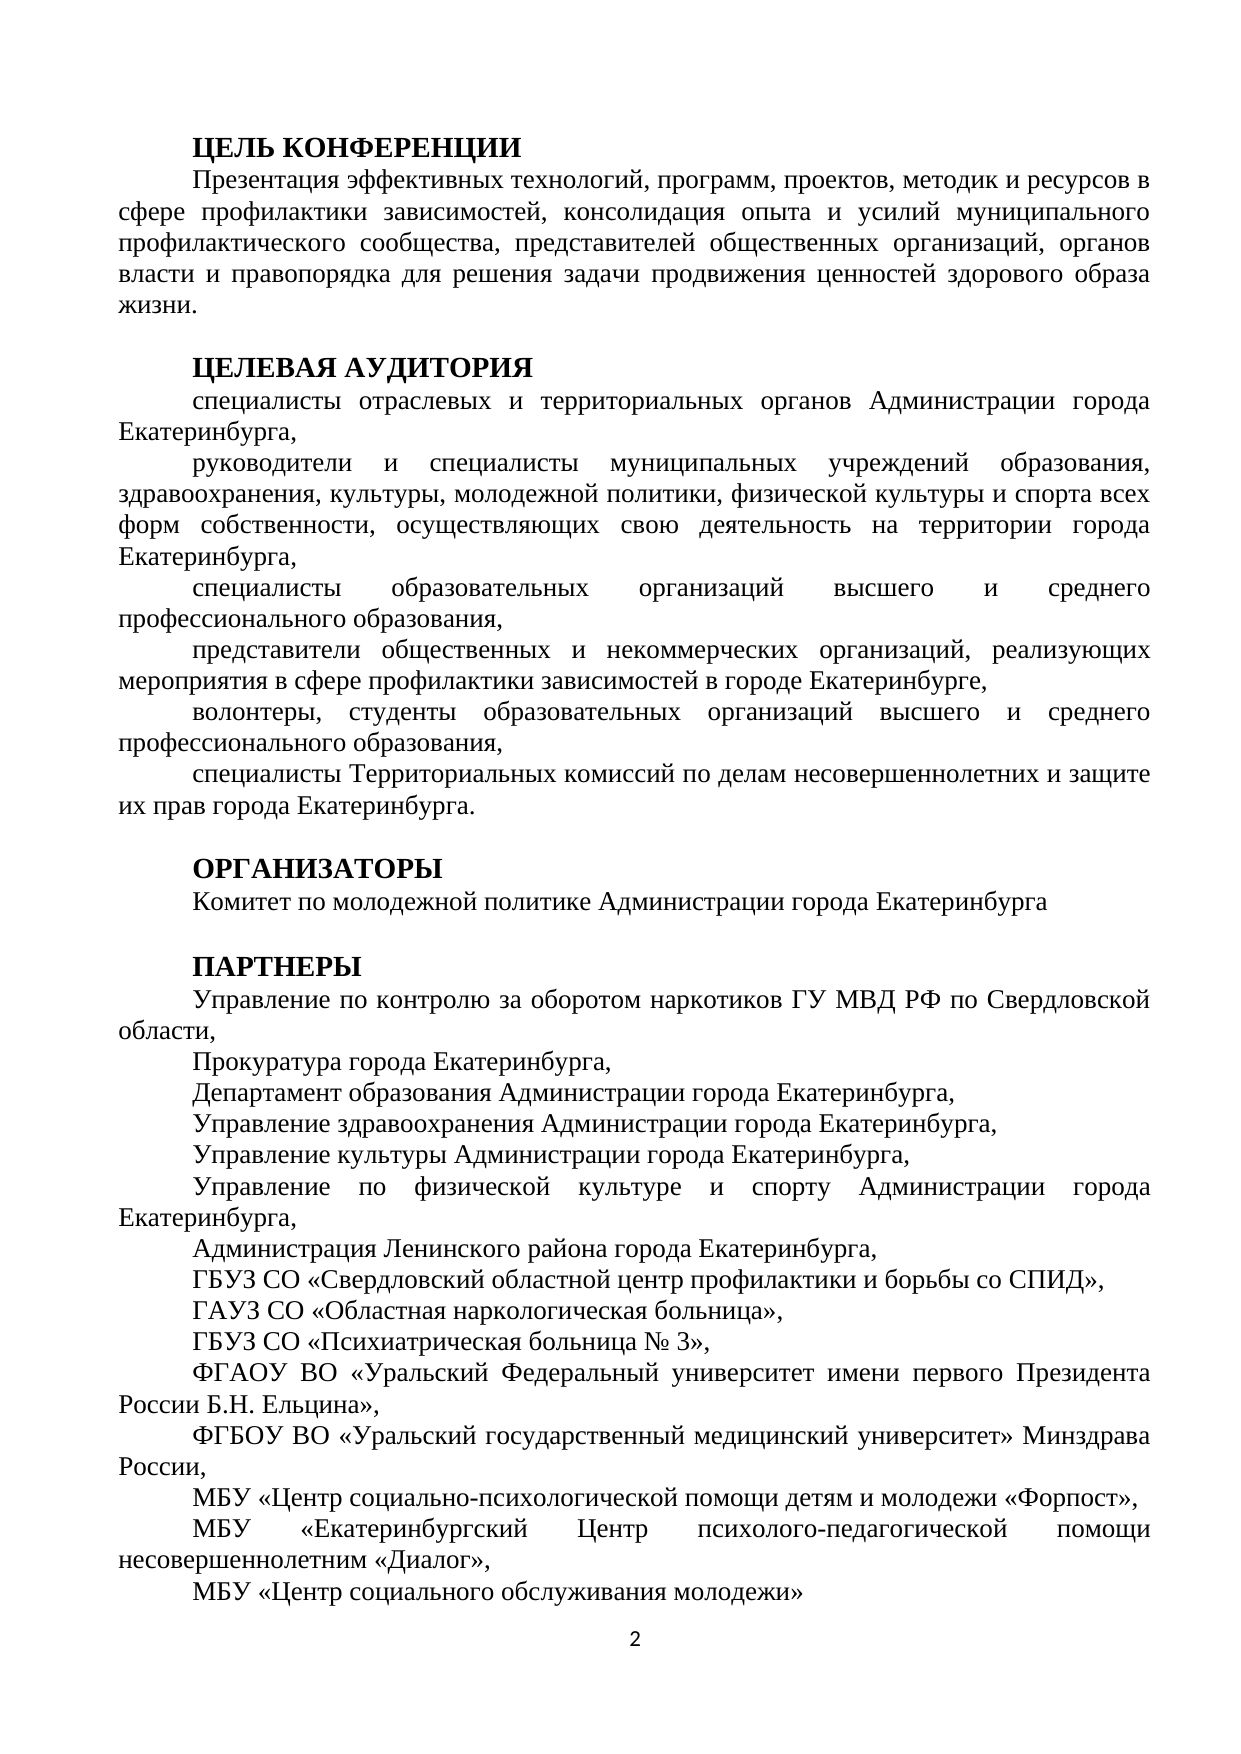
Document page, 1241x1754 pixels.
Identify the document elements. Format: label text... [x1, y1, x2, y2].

text специалисты отраслевых и территориальных органов Администрации города Екатеринбурга, [118, 384, 1152, 446]
text Управление по контролю за оборотом наркотиков ГУ МВД РФ по Свердловской области, [118, 983, 1152, 1045]
text специалисты Территориальных комиссий по делам несовершеннолетних и защите их прав города Екатеринбурга. [118, 758, 1152, 820]
text Администрация Ленинского района города Екатеринбурга, [118, 1232, 1152, 1263]
text ГАУЗ СО «Областная наркологическая больница», [118, 1294, 1152, 1325]
text МБУ «Екатеринбургский Центр психолого-педагогической помощи несовершеннолетним «Диалог», [118, 1512, 1152, 1574]
text специалисты образовательных организаций высшего и среднего профессионального образования, [118, 571, 1152, 633]
text МБУ «Центр социального обслуживания молодежи» [118, 1574, 1152, 1606]
text ГБУЗ СО «Свердловский областной центр профилактики и борьбы со СПИД», [118, 1263, 1152, 1294]
text ЦЕЛЬ КОНФЕРЕНЦИИ [118, 130, 1152, 163]
text ФГАОУ ВО «Уральский Федеральный университет имени первого Президента России Б.Н. Ельцина», [118, 1357, 1152, 1419]
text Комитет по молодежной политике Администрации города Екатеринбурга [118, 884, 1152, 916]
text Управление культуры Администрации города Екатеринбурга, [118, 1138, 1152, 1170]
text Презентация эффективных технологий, программ, проектов, методик и ресурсов в сфере профилактики зависимостей, консолидация опыта и усилий муниципального профилактического сообщества, представителей общественных организаций, органов власти и правопорядка для решения задачи продвижения ценностей здорового образа жизни. [118, 163, 1152, 319]
text Департамент образования Администрации города Екатеринбурга, [118, 1076, 1152, 1107]
text представители общественных и некоммерческих организаций, реализующих мероприятия в сфере профилактики зависимостей в городе Екатеринбурге, [118, 633, 1152, 695]
text ФГБОУ ВО «Уральский государственный медицинский университет» Минздрава России, [118, 1419, 1152, 1481]
text ЦЕЛЕВАЯ АУДИТОРИЯ [118, 350, 1152, 384]
text Управление по физической культуре и спорту Администрации города Екатеринбурга, [118, 1170, 1152, 1232]
text Прокуратура города Екатеринбурга, [118, 1045, 1152, 1076]
text ОРГАНИЗАТОРЫ [118, 851, 1152, 884]
text руководители и специалисты муниципальных учреждений образования, здравоохранения, культуры, молодежной политики, физической культуры и спорта всех форм собственности, осуществляющих свою деятельность на территории города Екатеринбурга, [118, 446, 1152, 571]
text Управление здравоохранения Администрации города Екатеринбурга, [118, 1107, 1152, 1138]
text МБУ «Центр социально-психологической помощи детям и молодежи «Форпост», [118, 1481, 1152, 1512]
text ГБУЗ СО «Психиатрическая больница № 3», [118, 1325, 1152, 1357]
text волонтеры, студенты образовательных организаций высшего и среднего профессионального образования, [118, 695, 1152, 758]
text ПАРТНЕРЫ [118, 949, 1152, 983]
